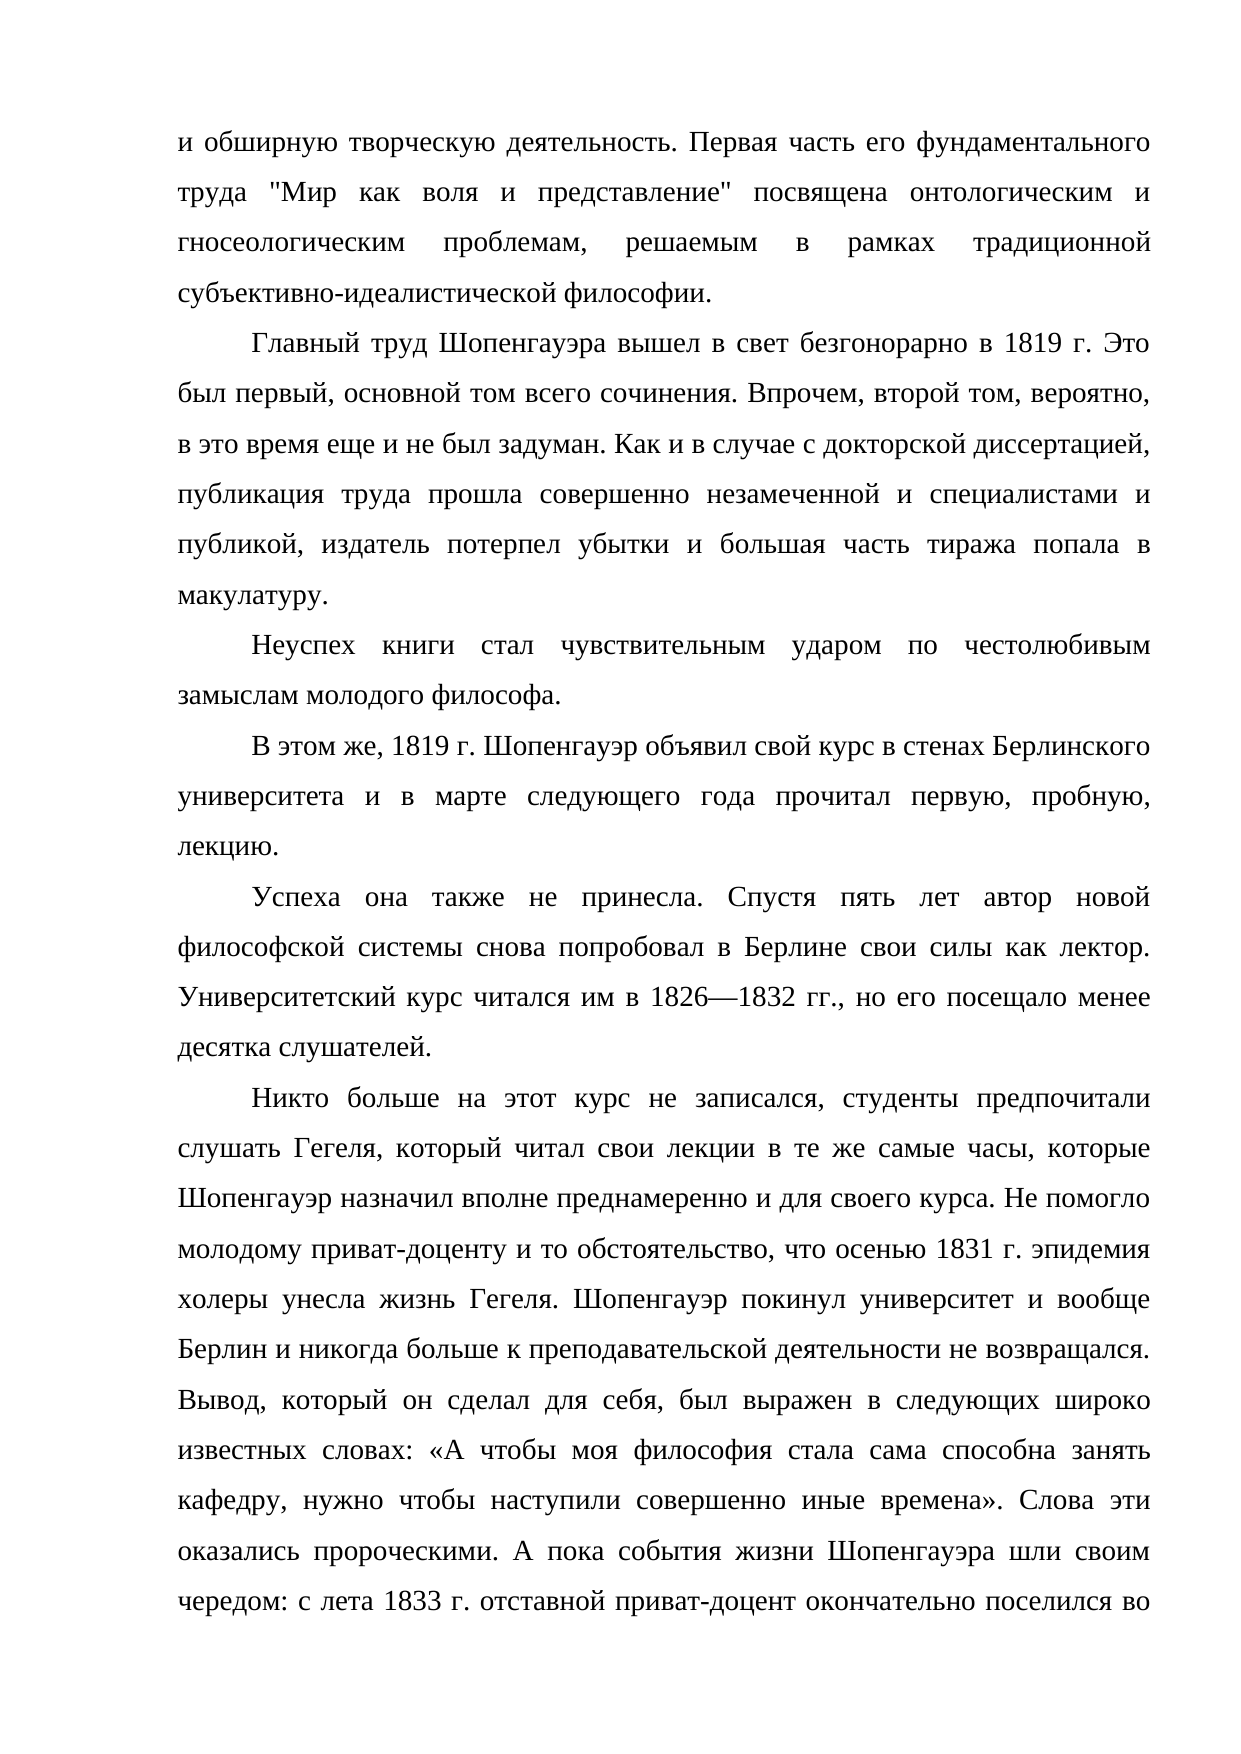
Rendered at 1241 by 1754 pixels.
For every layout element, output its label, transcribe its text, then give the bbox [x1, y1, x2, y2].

text Неуспех книги стал чувствительным ударом по честолюбивым замыслам молодого философа. [177, 627, 1152, 711]
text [177, 1080, 1152, 1617]
text В этом же, 1819 г. Шопенгауэр объявил свой курс в стенах Берлинского университета и в марте следующего года прочитал первую, пробную, лекцию. [177, 728, 1152, 862]
text Успеха она также не принесла. Спустя пять лет автор новой философской системы снова попробовал в Берлине свои силы как лектор. Университетский курс читался им в 1826—1832 гг., но его посещало менее десятка слушателей. [177, 879, 1152, 1063]
text Главный труд Шопенгауэра вышел в свет безгонорарно в 1819 г. Это был первый, основной том всего сочинения. Впрочем, второй том, вероятно, в это время еще и не был задуман. Как и в случае с докторской диссертацией, публикация труда прошла совершенно незамеченной и специалистами и публикой, издатель потерпел убытки и большая часть тиража попала в макулатуру. [177, 325, 1152, 610]
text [177, 124, 1152, 308]
